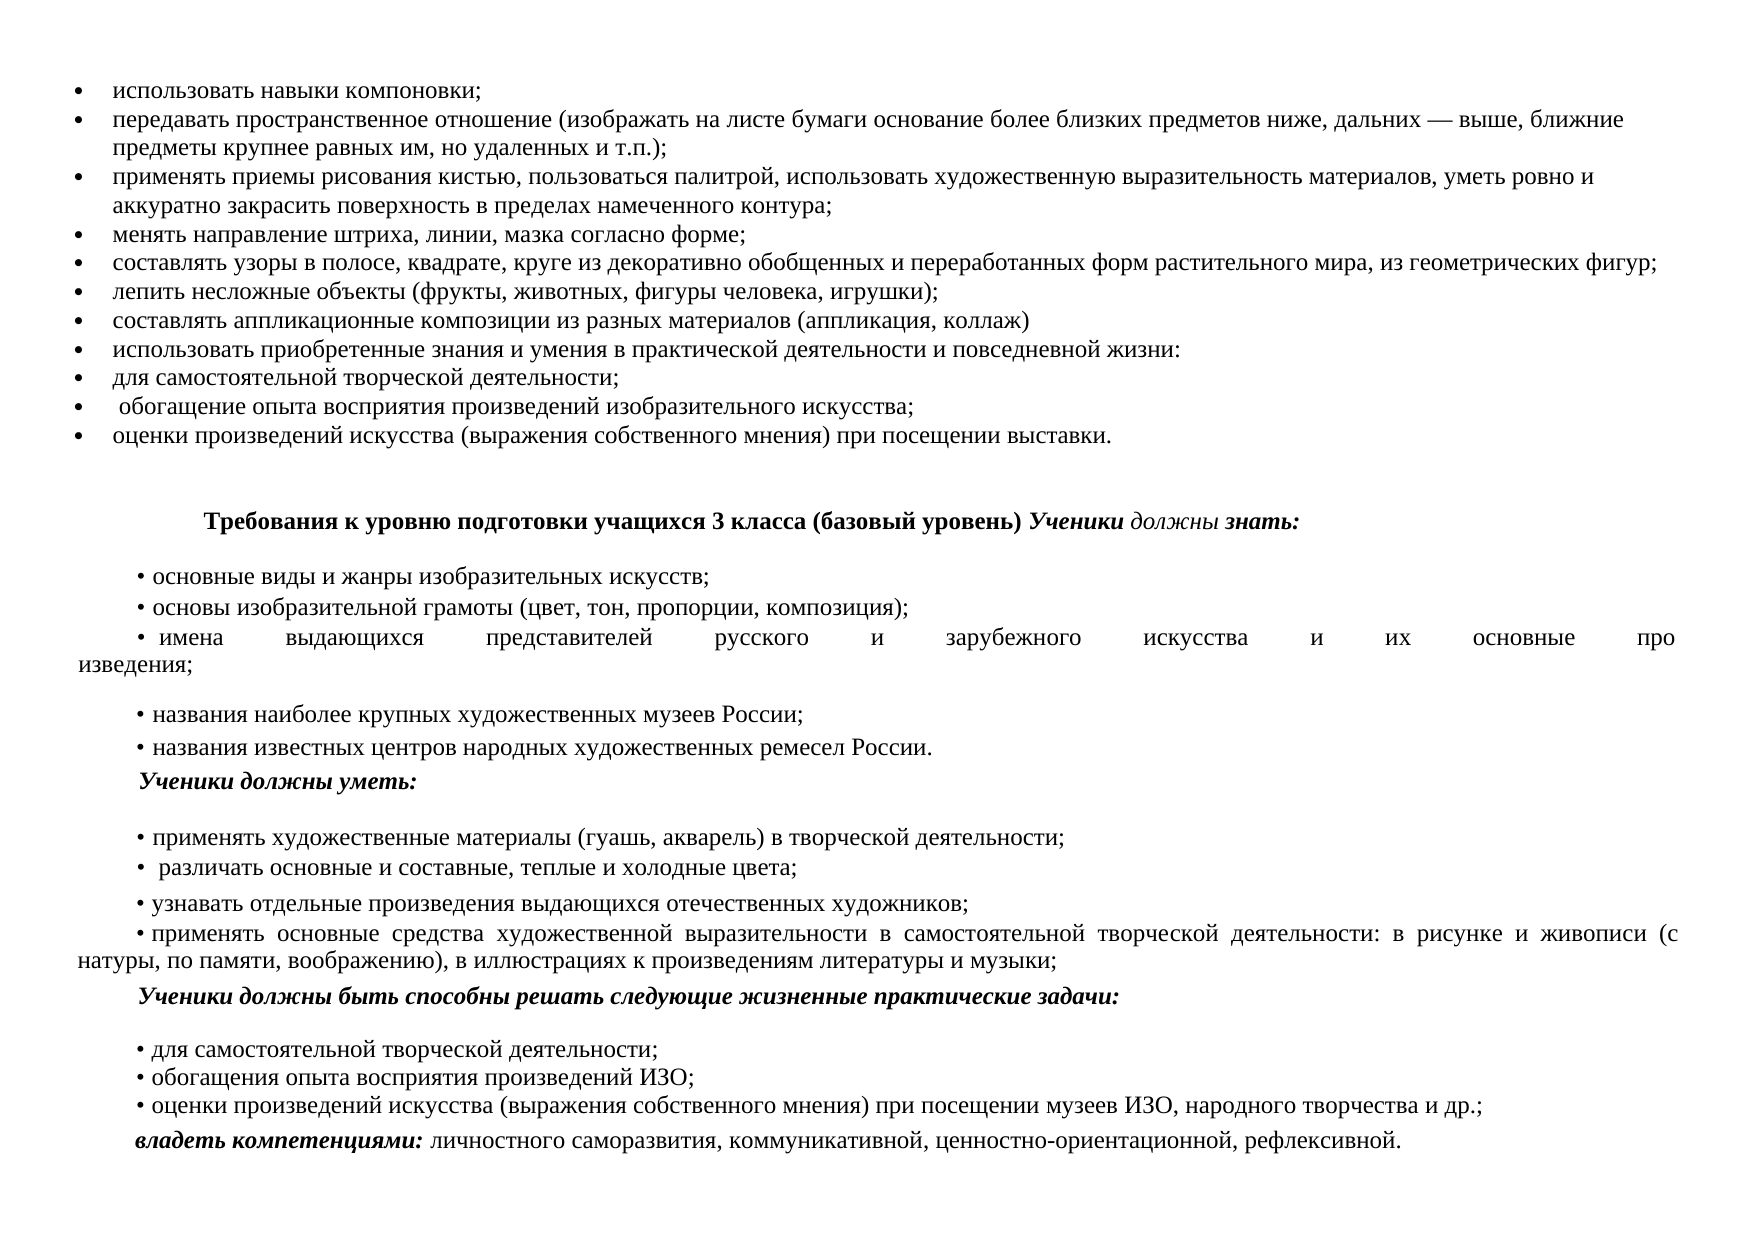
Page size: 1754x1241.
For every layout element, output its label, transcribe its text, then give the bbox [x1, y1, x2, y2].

list названия известных центров народных художественных ремесел России. [136, 728, 1679, 762]
list названия наиболее крупных художественных музеев России; [136, 699, 1679, 728]
list обогащения опыта восприятия произведений ИЗО; [136, 1063, 1679, 1091]
list оценки произведений искусства (выражения собственного мнения) при посещении музеев ИЗО, народного творчества и др.; [77, 1091, 1679, 1119]
list использовать приобретенные знания и умения в практической деятельности и повседневной жизни: [75, 334, 1679, 362]
text • различать основные и составные, теплые и холодные цвета; [136, 852, 1679, 881]
list обогащение опыта восприятия произведений изобразительного искусства; [75, 391, 1679, 420]
text владеть компетенциями: личностного саморазвития, коммуникативной, ценностно-ориентационной, рефлексивной. [76, 1126, 1679, 1153]
list составлять узоры в полосе, квадрате, круге из декоративно обобщенных и переработанных форм растительного мира, из геометрических фигур; [75, 247, 1679, 276]
list оценки произведений искусства (выражения собственного мнения) при посещении выставки. [75, 420, 1679, 449]
text Требования к уровню подготовки учащихся 3 класса (базовый уровень) Ученики должны знать: [138, 503, 1553, 536]
list лепить несложные объекты (фрукты, животных, фигуры человека, игрушки); [75, 276, 1679, 305]
text Ученики должны быть способны решать следующие жизненные практические задачи: [137, 981, 1679, 1010]
list узнавать отдельные произведения выдающихся отечественных художников; [136, 888, 1679, 917]
text • имена выдающихся представителей русского и зарубежного искусства и их основные про изведения; [78, 624, 1677, 678]
list для самостоятельной творческой деятельности; [136, 1035, 1679, 1063]
list составлять аппликационные композиции из разных материалов (аппликация, коллаж) [75, 305, 1679, 334]
text • применять художественные материалы (гуашь, акварель) в творческой деятельности; [136, 817, 1679, 852]
list передавать пространственное отношение (изображать на листе бумаги основание более близких предметов ниже, дальних — выше, ближние предметы крупнее равных им, но удаленных и т.п.); [75, 104, 1679, 161]
list для самостоятельной творческой деятельности; [75, 362, 1679, 391]
text Ученики должны уметь: [138, 762, 1679, 797]
list применять основные средства художественной выразительности в самостоятельной творческой деятельности: в рисунке и живописи (с натуры, по памяти, воображению), в иллюстрациях к произведениям литературы и музыки; [77, 920, 1679, 974]
list менять направление штриха, линии, мазка согласно форме; [75, 219, 1679, 247]
list основные виды и жанры изобразительных искусств; [136, 557, 1679, 591]
list применять приемы рисования кистью, пользоваться палитрой, использовать художественную выразительность материалов, уметь ровно и аккуратно закрасить поверхность в пределах намеченного контура; [75, 161, 1679, 219]
list основы изобразительной грамоты (цвет, тон, пропорции, композиция); [136, 592, 1679, 621]
list использовать навыки компоновки; [75, 75, 1679, 104]
